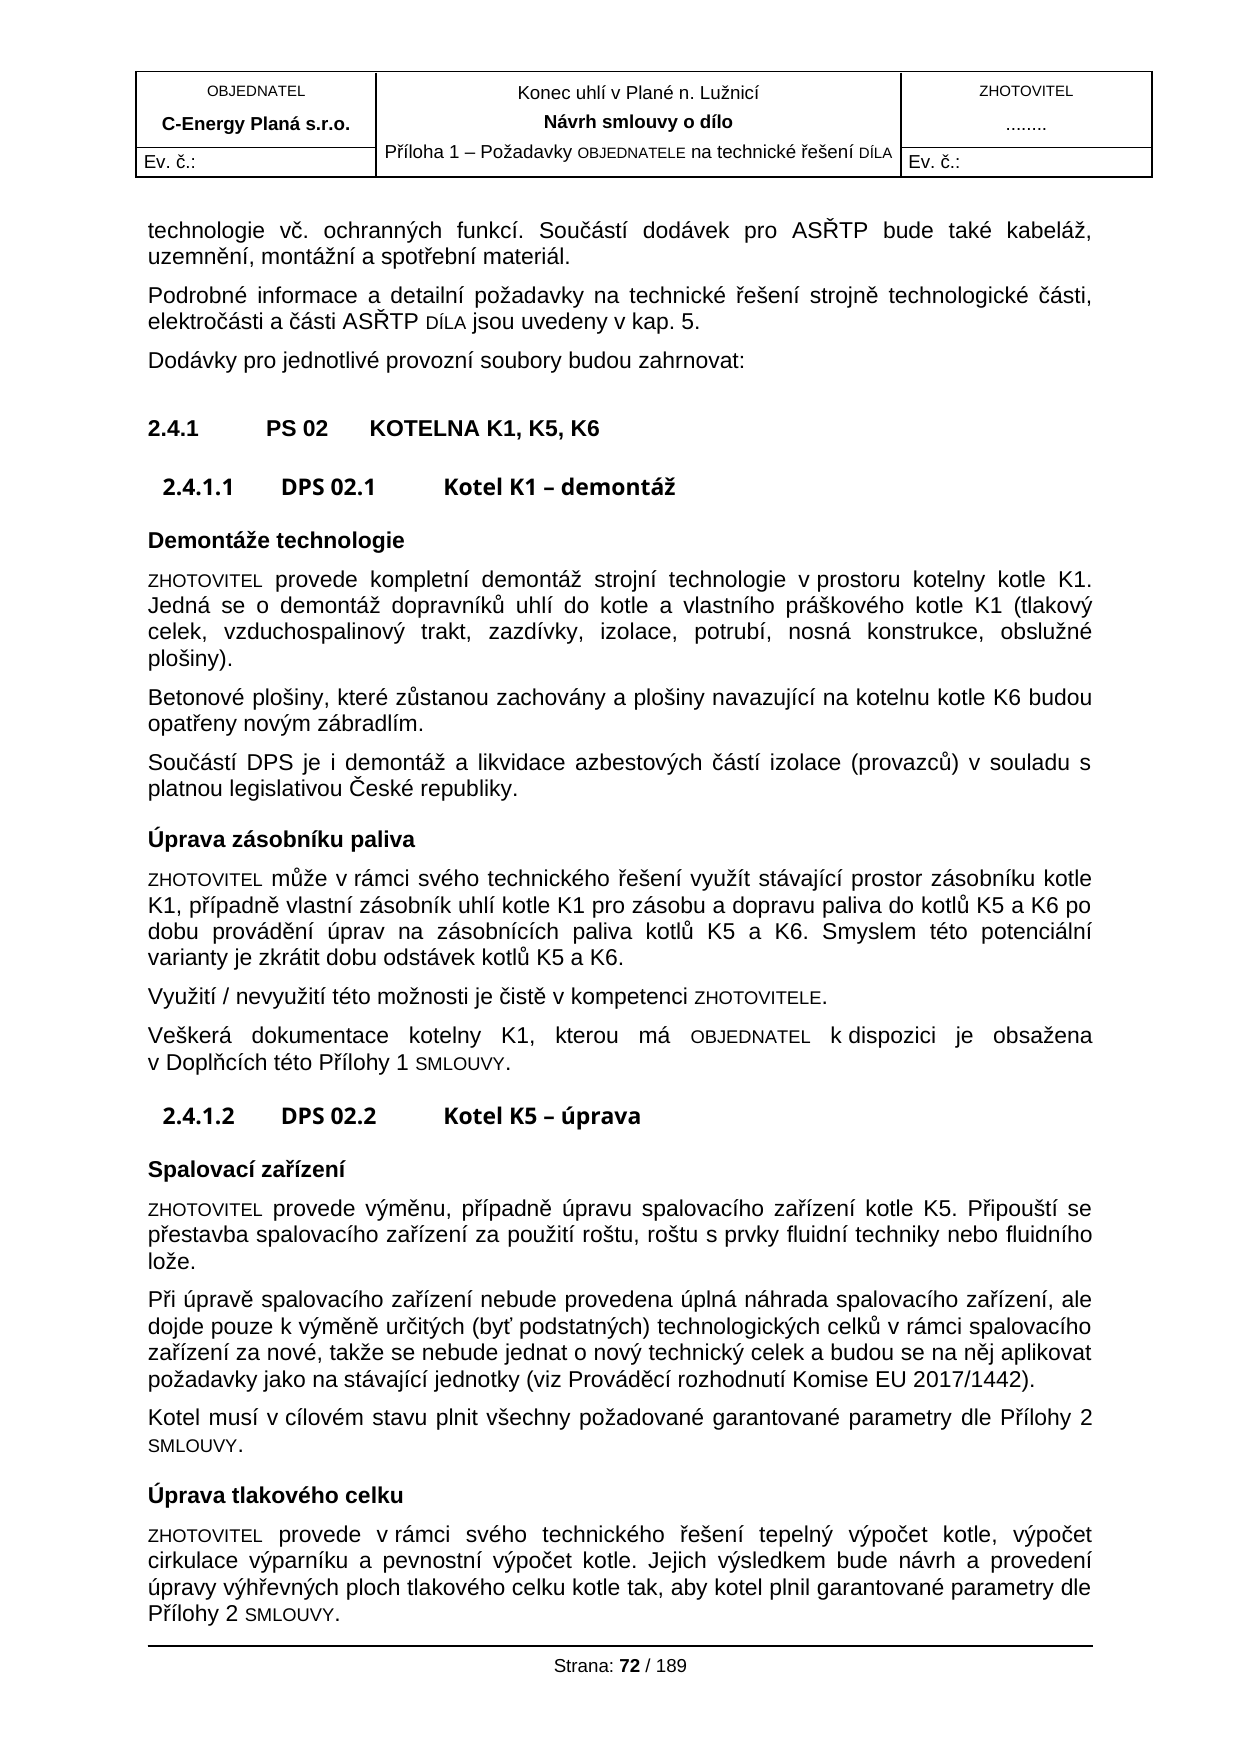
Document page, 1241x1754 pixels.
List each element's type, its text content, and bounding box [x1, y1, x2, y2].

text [148, 217, 1093, 269]
subtitle Úprava tlakového celku [148, 1482, 1093, 1508]
subtitle Úprava zásobníku paliva [148, 826, 1093, 853]
text zhotovitel může v rámci svého technického řešení využít stávající prostor zásobníku kotle K1, případně vlastní zásobník uhlí kotle K1 pro zásobu a dopravu paliva do kotlů K5 a K6 po dobu provádění úprav na zásobnících paliva kotlů K5 a K6. Smyslem této potenciální varianty je zkrátit dobu odstávek kotlů K5 a K6. [148, 865, 1093, 971]
text Betonové plošiny, které zůstanou zachovány a plošiny navazující na kotelnu kotle K6 budou opatřeny novým zábradlím. [148, 683, 1093, 736]
subtitle Demontáže technologie [148, 527, 1093, 553]
text zhotovitel provede kompletní demontáž strojní technologie v prostoru kotelny kotle K1. Jedná se o demontáž dopravníků uhlí do kotle a vlastního práškového kotle K1 (tlakový celek, vzduchospalinový trakt, zazdívky, izolace, potrubí, nosná konstrukce, obslužné plošiny). [148, 566, 1093, 671]
text Podrobné informace a detailní požadavky na technické řešení strojně technologické části, elektročásti a části ASŘTP díla jsou uvedeny v kap. 5. [148, 282, 1093, 334]
subtitle 2.4.1 PS 02 Kotelna K1, K5, K6 [148, 415, 1093, 441]
text Veškerá dokumentace kotelny K1, kterou má objednatel k dispozici je obsažena v Doplňcích této Přílohy 1 smlouvy. [148, 1022, 1093, 1075]
subtitle 2.4.1.1 DPS 02.1 Kotel K1 – demontáž [162, 471, 1093, 502]
text Při úpravě spalovacího zařízení nebude provedena úplná náhrada spalovacího zařízení, ale dojde pouze k výměně určitých (byť podstatných) technologických celků v rámci spalovacího zařízení za nové, takže se nebude jednat o nový technický celek a budou se na něj aplikovat požadavky jako na stávající jednotky (viz Prováděcí rozhodnutí Komise EU 2017/1442). [148, 1286, 1093, 1392]
text Dodávky pro jednotlivé provozní soubory budou zahrnovat: [148, 347, 1093, 373]
text zhotovitel provede výměnu, případně úpravu spalovacího zařízení kotle K5. Připouští se přestavba spalovacího zařízení za použití roštu, roštu s prvky fluidní techniky nebo fluidního lože. [148, 1195, 1093, 1274]
subtitle Spalovací zařízení [148, 1156, 1093, 1182]
text zhotovitel provede v rámci svého technického řešení tepelný výpočet kotle, výpočet cirkulace výparníku a pevnostní výpočet kotle. Jejich výsledkem bude návrh a provedení úpravy výhřevných ploch tlakového celku kotle tak, aby kotel plnil garantované parametry dle Přílohy 2 smlouvy. [148, 1521, 1093, 1626]
text Kotel musí v cílovém stavu plnit všechny požadované garantované parametry dle Přílohy 2 smlouvy. [148, 1404, 1093, 1457]
subtitle 2.4.1.2 DPS 02.2 Kotel K5 – úprava [162, 1100, 1093, 1131]
text Využití / nevyužití této možnosti je čistě v kompetenci zhotovitele. [148, 983, 1093, 1009]
text Součástí DPS je i demontáž a likvidace azbestových částí izolace (provazců) v souladu s platnou legislativou České republiky. [148, 749, 1093, 801]
